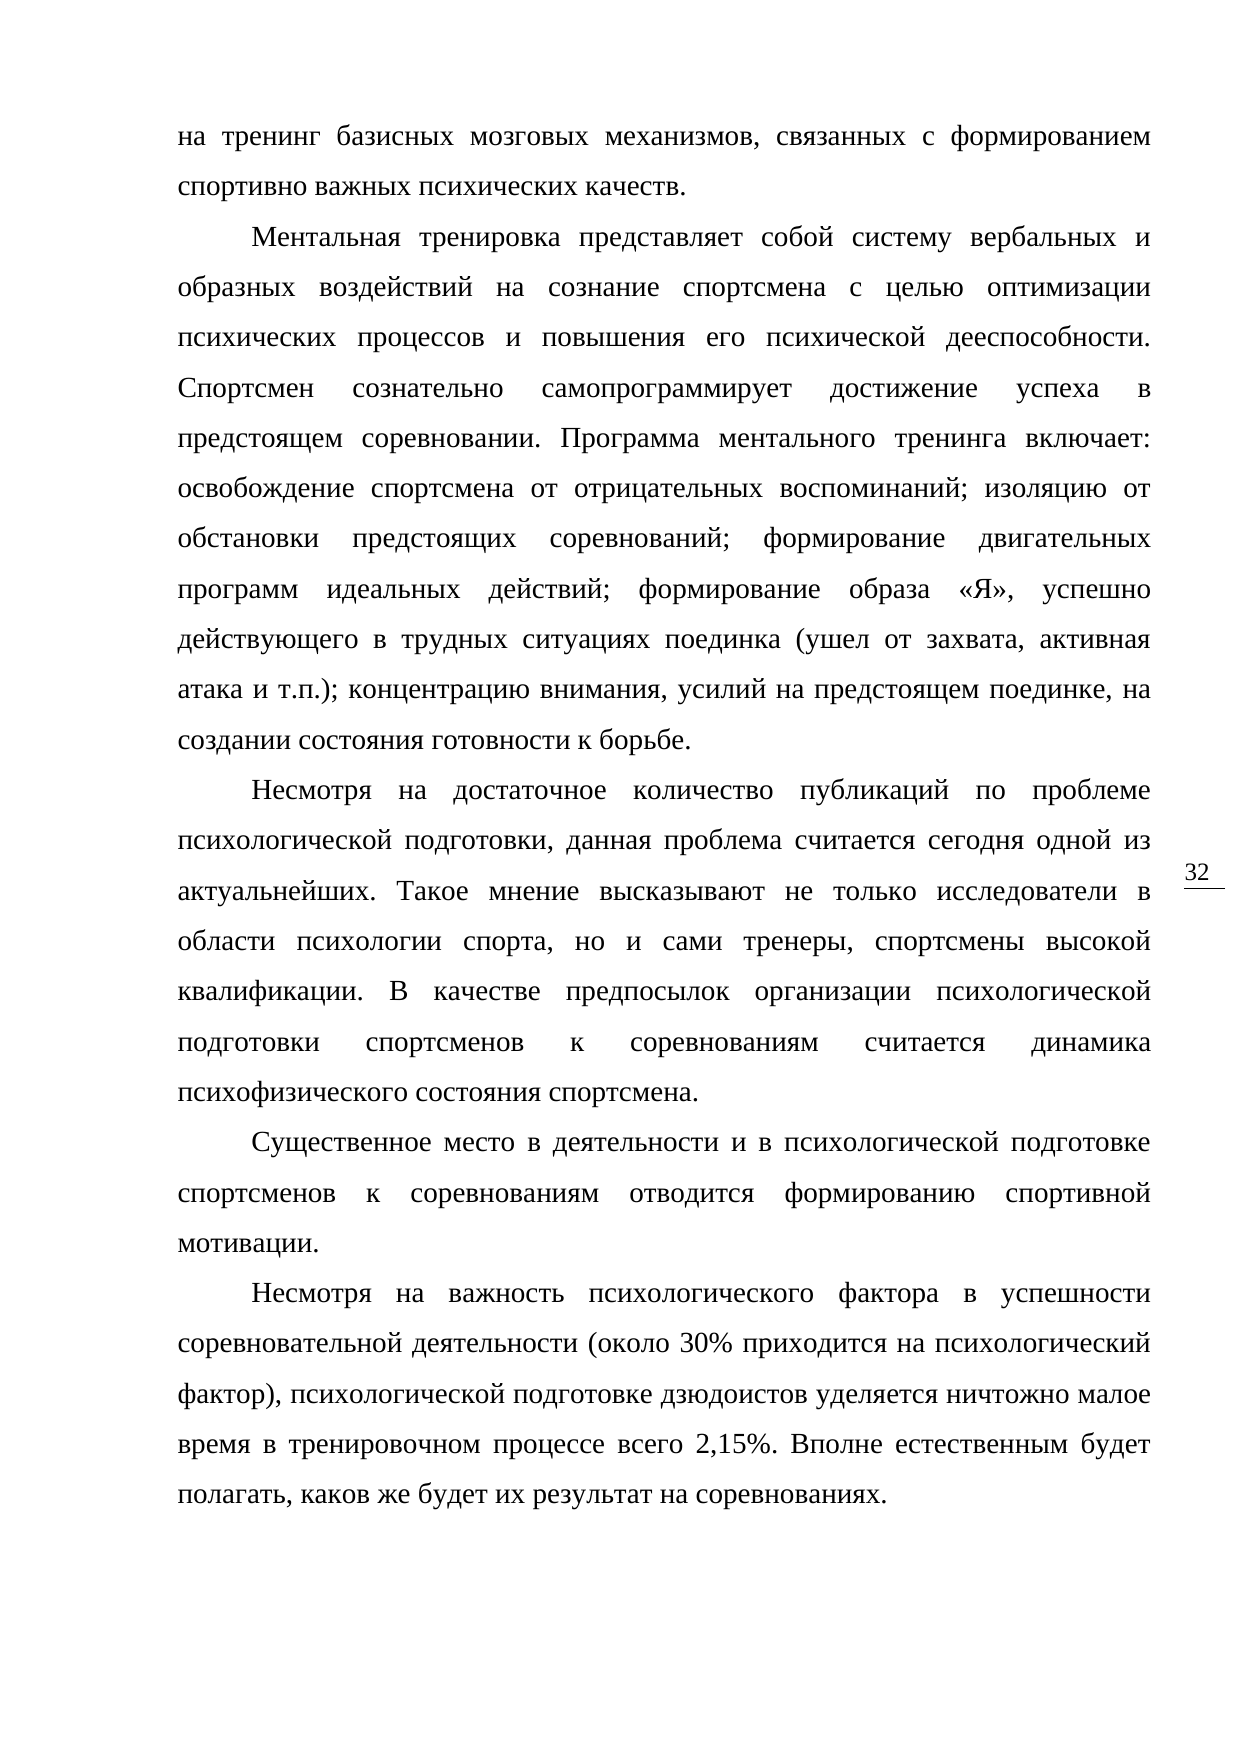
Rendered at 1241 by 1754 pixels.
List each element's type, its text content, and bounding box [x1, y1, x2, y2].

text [177, 118, 1152, 202]
text Несмотря на достаточное количество публикаций по проблеме психологической подготовки, данная проблема считается сегодня одной из актуальнейших. Такое мнение высказывают не только исследователи в области психологии спорта, но и сами тренеры, спортсмены высокой квалификации. В качестве предпосылок организации психологической подготовки спортсменов к соревнованиям считается динамика психофизического состояния спортсмена. [177, 772, 1152, 1108]
text Существенное место в деятельности и в психологической подготовке спортсменов к соревнованиям отводится формированию спортивной мотивации. [177, 1124, 1152, 1258]
text Несмотря на важность психологического фактора в успешности соревновательной деятельности (около 30% приходится на психологический фактор), психологической подготовке дзюдоистов уделяется ничтожно малое время в тренировочном процессе всего 2,15%. Вполне естественным будет полагать, каков же будет их результат на соревнованиях. [177, 1275, 1152, 1510]
text Ментальная тренировка представляет собой систему вербальных и образных воздействий на сознание спортсмена с целью оптимизации психических процессов и повышения его психической дееспособности. Спортсмен сознательно самопрограммирует достижение успеха в предстоящем соревновании. Программа ментального тренинга включает: освобождение спортсмена от отрицательных воспоминаний; изоляцию от обстановки предстоящих соревнований; формирование двигательных программ идеальных действий; формирование образа «Я», успешно действующего в трудных ситуациях поединка (ушел от захвата, активная атака и т.п.); концентрацию внимания, усилий на предстоящем поединке, на создании состояния готовности к борьбе. [177, 219, 1152, 755]
